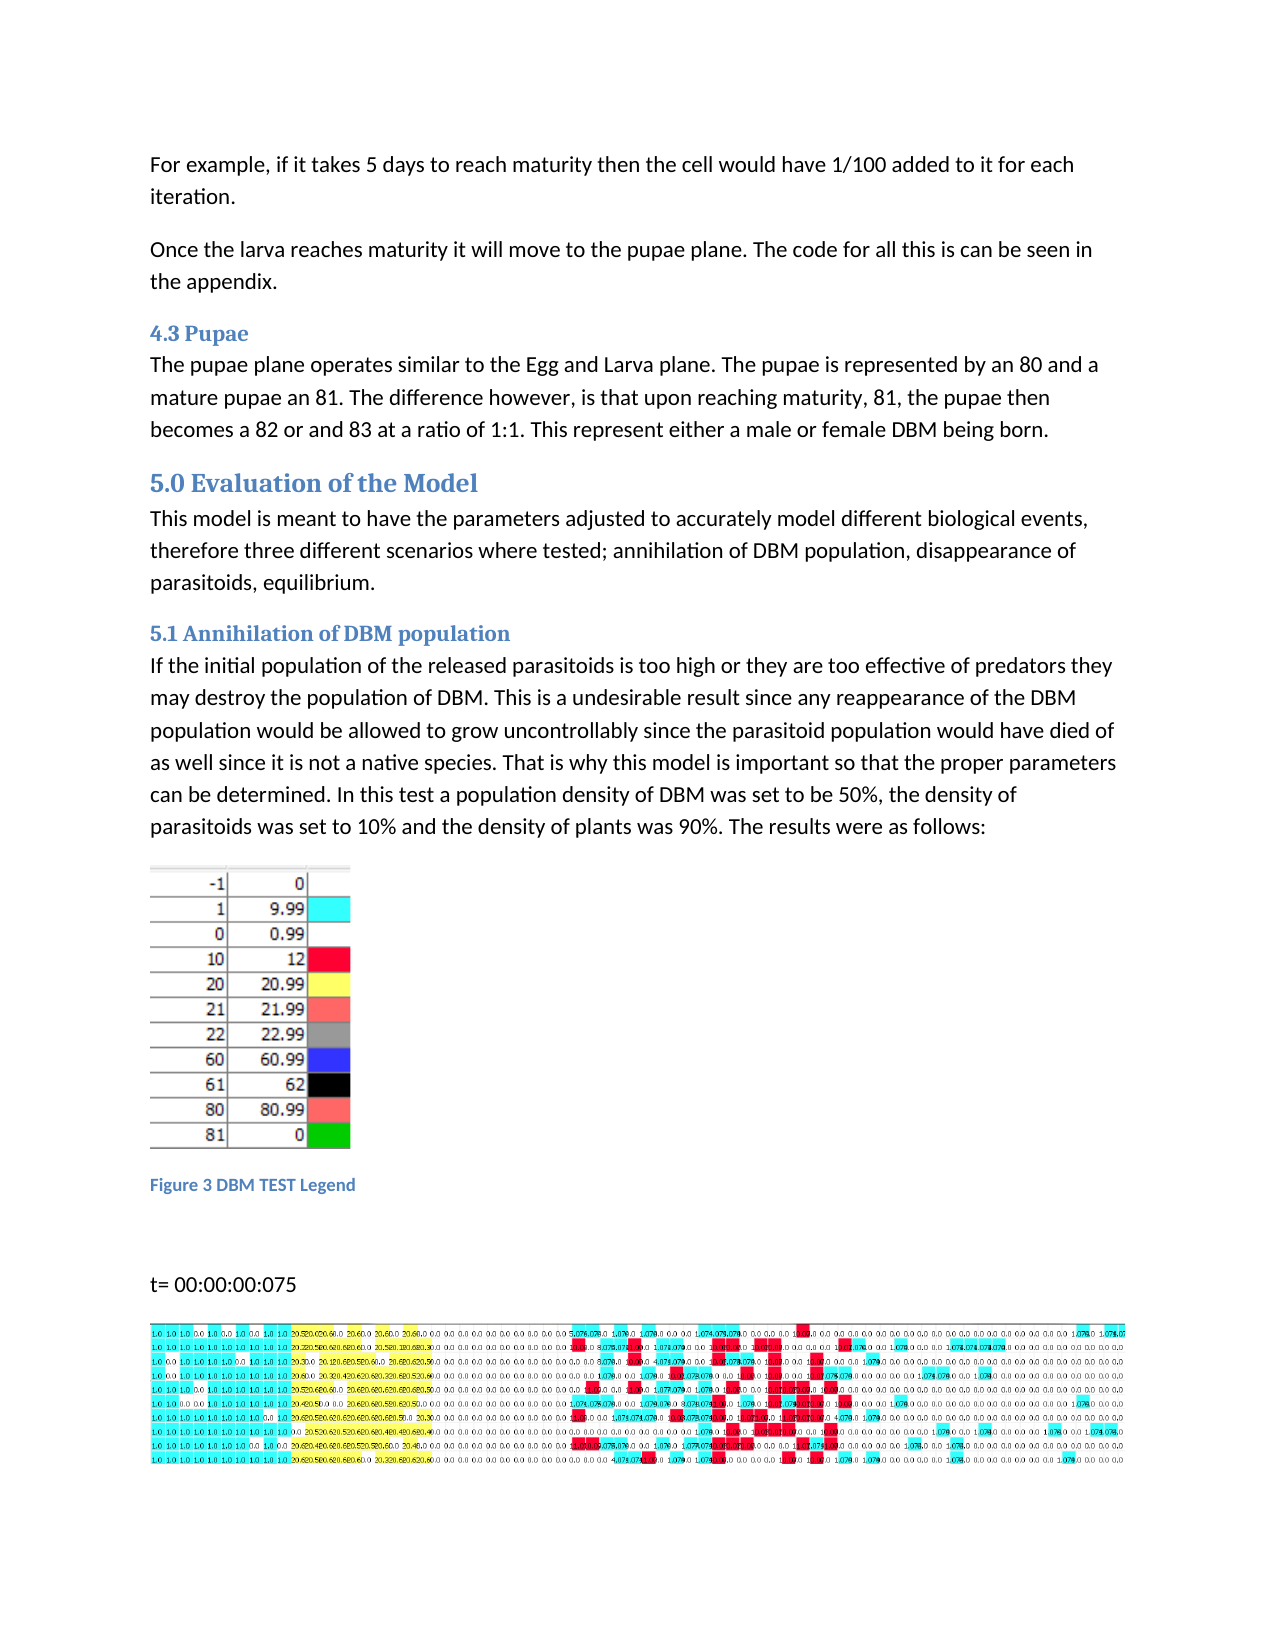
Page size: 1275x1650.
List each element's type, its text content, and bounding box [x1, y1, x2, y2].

picture [150, 1323, 1125, 1464]
subtitle 5.1 Annihilation of DBM population [150, 621, 1125, 647]
text This model is meant to have the parameters adjusted to accurately model different biological events, therefore three different scenarios where tested; annihilation of DBM population, disappearance of parasitoids, equilibrium. [150, 504, 1125, 596]
subtitle 4.3 Pupae [150, 320, 1125, 347]
text Once the larva reaches maturity it will move to the pupae plane. The code for all this is can be seen in the appendix. [150, 235, 1125, 295]
text The pupae plane operates similar to the Egg and Larva plane. The pupae is represented by an 80 and a mature pupae an 81. The difference however, is that upon reaching maturity, 81, the pupae then becomes a 82 or and 83 at a ratio of 1:1. This represent either a male or female DBM being born. [150, 351, 1125, 443]
text If the initial population of the released parasitoids is too high or they are too effective of predators they may destroy the population of DBM. This is a undesirable result since any reappearance of the DBM population would be allowed to grow uncontrollably since the parasitoid population would have died of as well since it is not a native species. That is why this model is important so that the proper parameters can be determined. In this test a population density of DBM was set to be 50%, the density of parasitoids was set to 10% and the density of plants was 90%. The results were as follows: [150, 651, 1125, 840]
subtitle 5.0 Evaluation of the Model [150, 468, 1125, 499]
text For example, if it takes 5 days to reach maturity then the cell would have 1/100 added to it for each iteration. [150, 150, 1125, 210]
text t= 00:00:00:075 [150, 1270, 1125, 1298]
picture [150, 865, 351, 1149]
